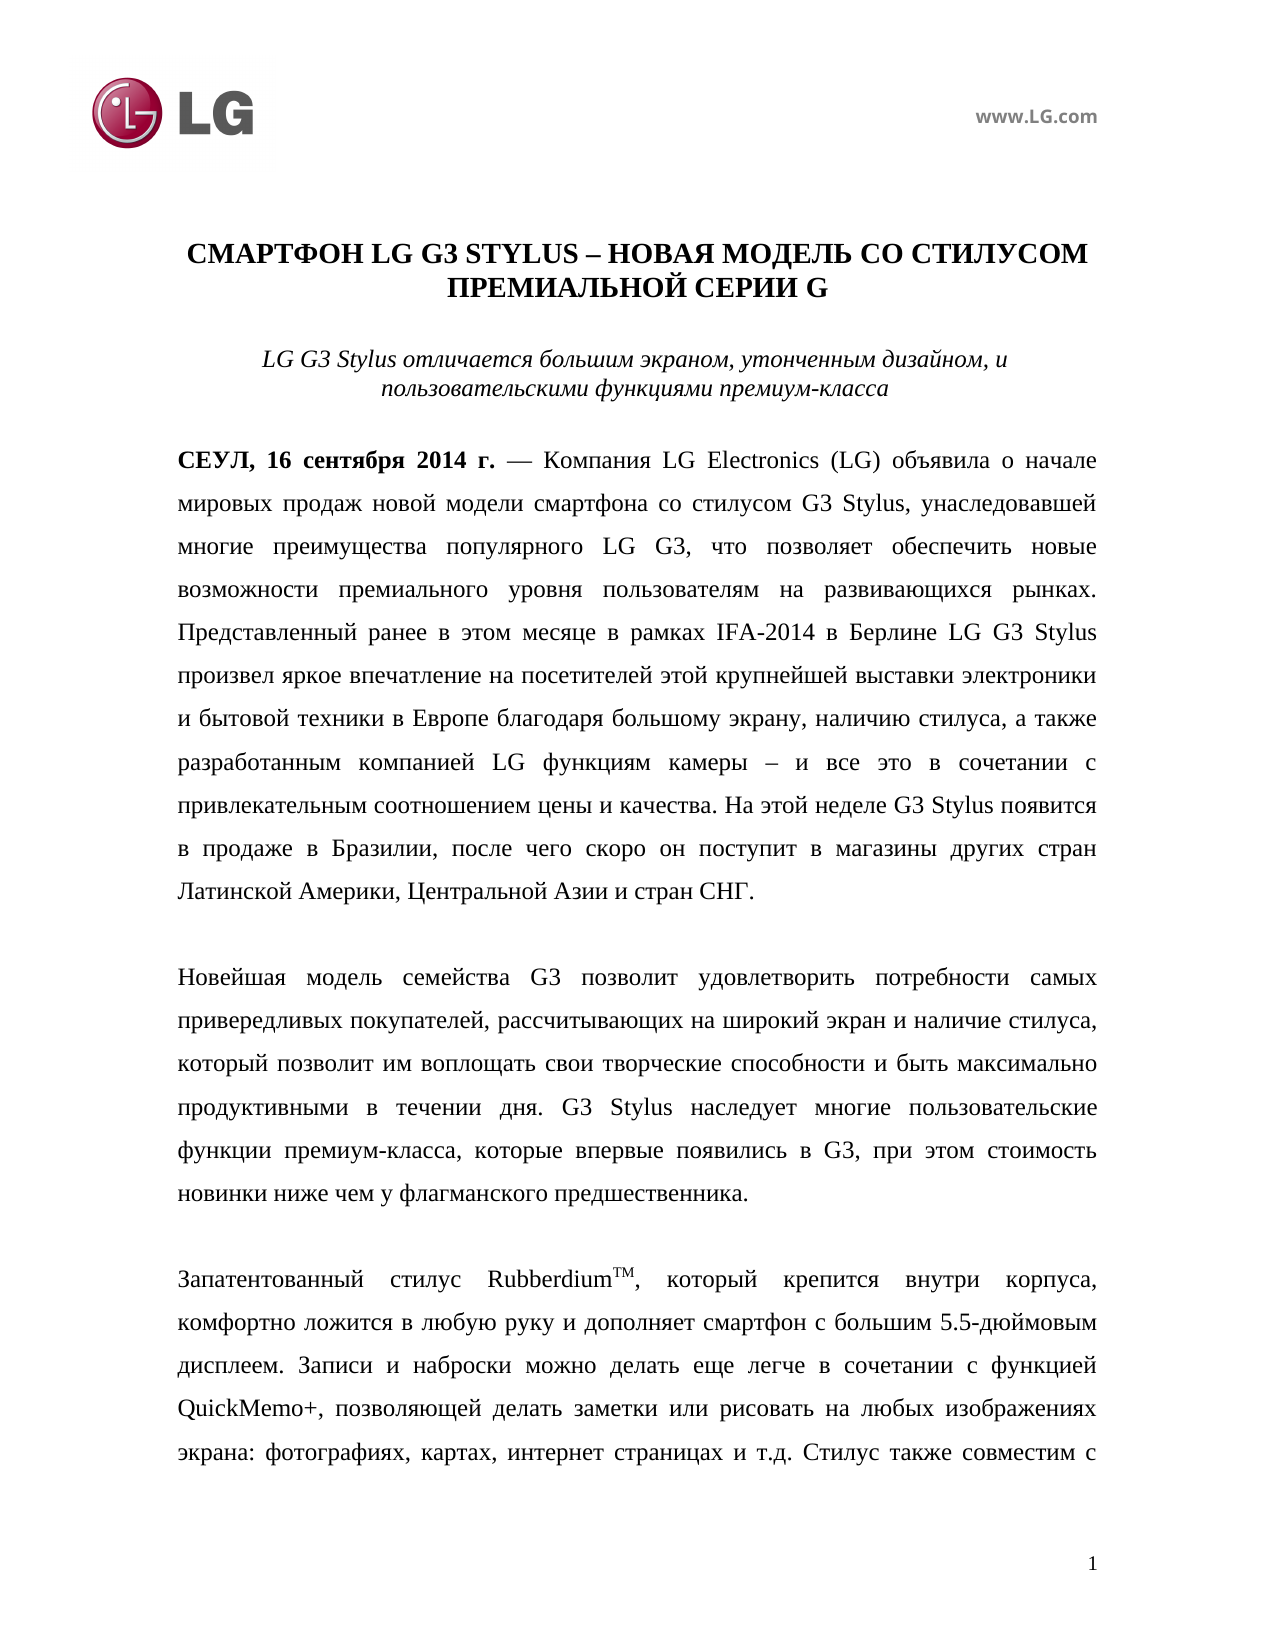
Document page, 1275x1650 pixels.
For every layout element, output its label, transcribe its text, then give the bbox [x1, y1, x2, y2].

text LG G3 Stylus отличается большим экраном, утонченным дизайном, и пользовательскими функциями премиум-класса [207, 344, 1063, 402]
text СЕУЛ, 16 сентября 2014 г. — Компания LG Electronics (LG) объявила о начале мировых продаж новой модели смартфона со стилусом G3 Stylus, унаследовавшей многие преимущества популярного LG G3, что позволяет обеспечить новые возможности премиального уровня пользователям на развивающихся рынках. Представленный ранее в этом месяце в рамках IFA-2014 в Берлине LG G3 Stylus произвел яркое впечатление на посетителей этой крупнейшей выставки электроники и бытовой техники в Европе благодаря большому экрану, наличию стилуса, а также разработанным компанией LG функциям камеры – и все это в сочетании с привлекательным соотношением цены и качества. На этой неделе G3 Stylus появится в продаже в Бразилии, после чего скоро он поступит в магазины других стран Латинской Америки, Центральной Азии и стран СНГ. [177, 445, 1098, 905]
picture [69, 55, 276, 172]
text СМАРТФОН LG G3 stylus – НОВАЯ МОДЕЛЬ СО СТИЛУСОМ ПРЕМИАЛЬНОЙ СЕРИИ G [177, 236, 1098, 303]
text Новейшая модель семейства G3 позволит удовлетворить потребности самых привередливых покупателей, рассчитывающих на широкий экран и наличие стилуса, который позволит им воплощать свои творческие способности и быть максимально продуктивными в течении дня. G3 Stylus наследует многие пользовательские функции премиум-класса, которые впервые появились в G3, при этом стоимость новинки ниже чем у флагманского предшественника. [177, 962, 1098, 1207]
